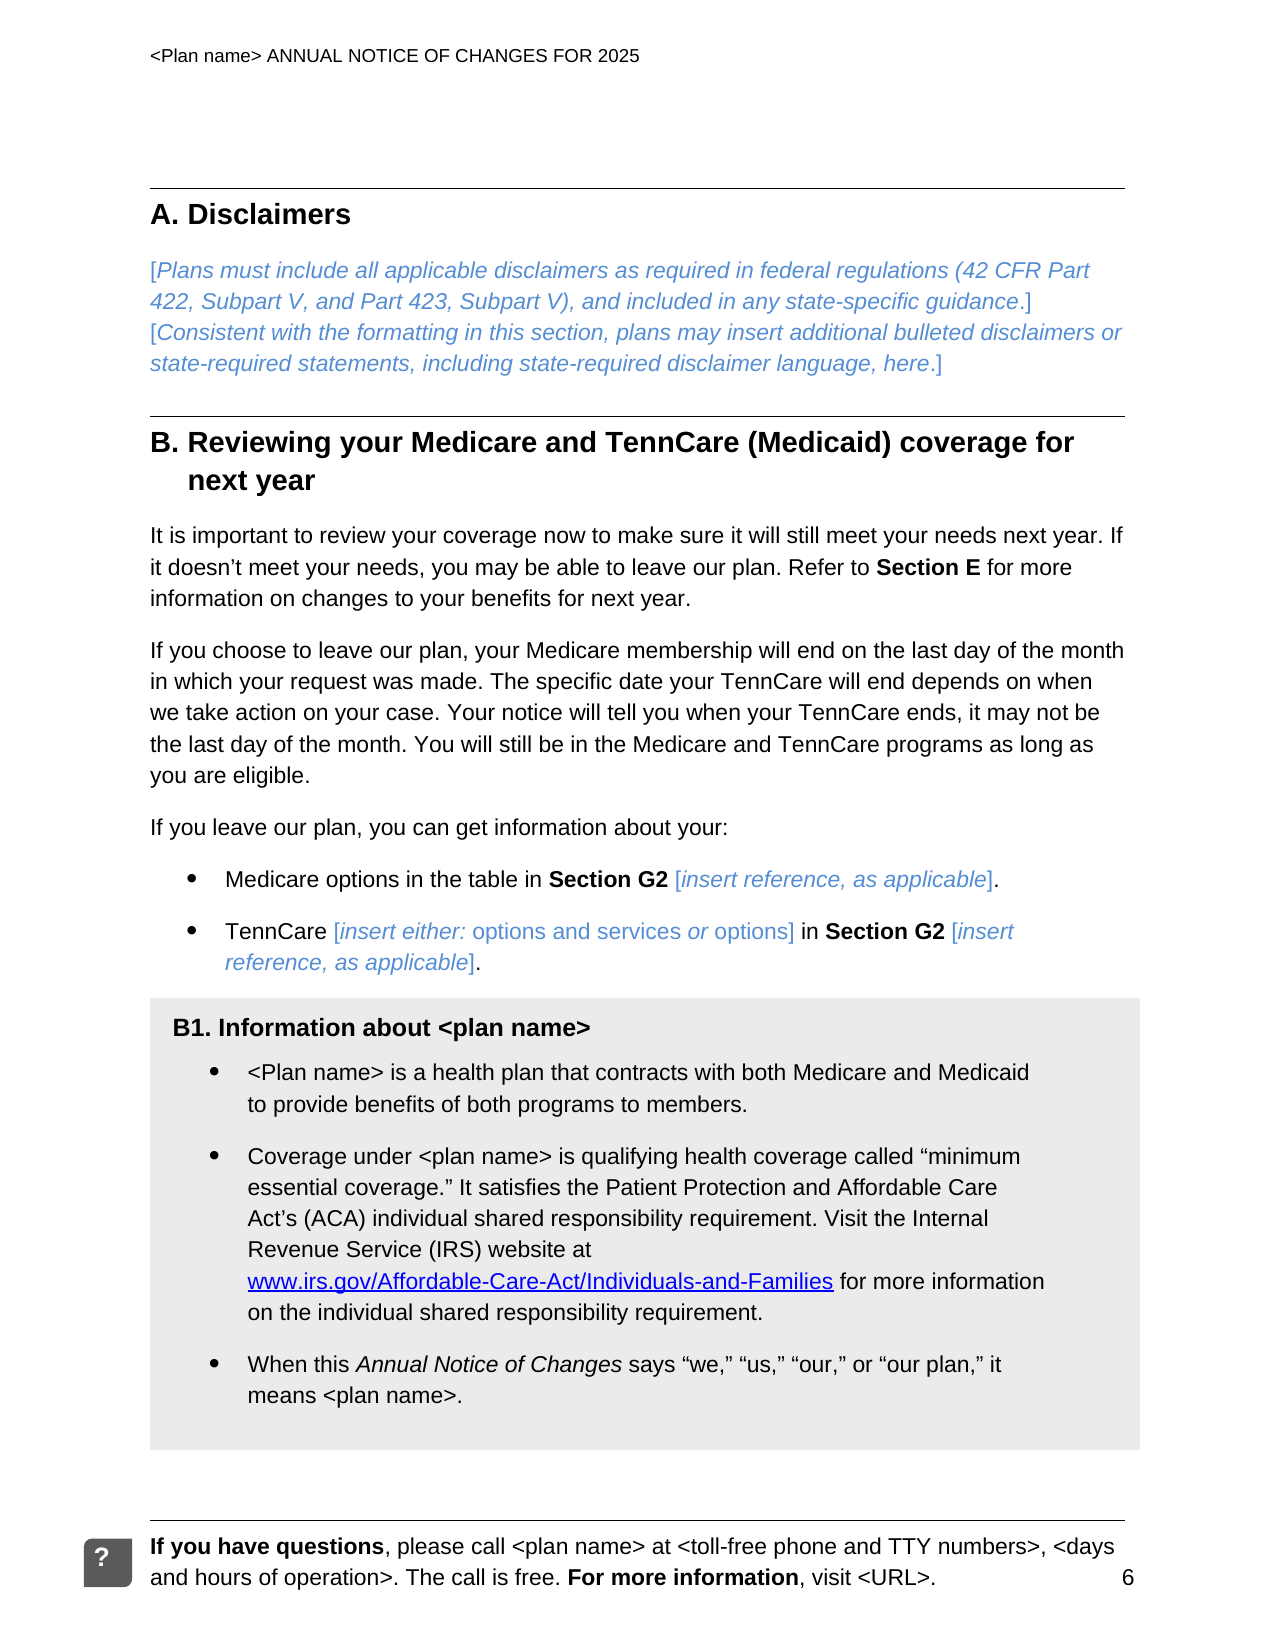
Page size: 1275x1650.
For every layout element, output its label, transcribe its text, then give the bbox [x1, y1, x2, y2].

subtitle Disclaimers [150, 189, 1125, 232]
text If you leave our plan, you can get information about your: [150, 810, 1125, 842]
list Medicare options in the table in Section G2 [insert reference, as applicable]. [187, 862, 1050, 894]
text [Plans must include all applicable disclaimers as required in federal regulations (42 CFR Part 422, Subpart V, and Part 423, Subpart V), and included in any state-specific guidance.] [Consistent with the formatting in this section, plans may insert additional bulleted disclaimers or state-required statements, including state-required disclaimer language, here.] [150, 253, 1125, 378]
subtitle Reviewing your Medicare and TennCare (Medicaid) coverage for next year [150, 417, 1125, 498]
list TennCare [insert either: options and services or options] in Section G2 [insert reference, as applicable]. [187, 914, 1050, 977]
table_header B1. Information about <plan name> <Plan name> is a health plan that contracts with both Medicare and Medicaid to provide benefits of both programs to members. Coverage under <plan name> is qualifying health coverage called “minimum essential coverage.” It satisfies the Patient Protection and Affordable Care Act’s (ACA) individual shared responsibility requirement. Visit the Internal Revenue Service (IRS) website at www.irs.gov/Affordable-Care-Act/Individuals-and-Families for more information on the individual shared responsibility requirement. When this Annual Notice of Changes says “we,” “us,” “our,” or “our plan,” it means <plan name>. [150, 998, 1140, 1450]
text It is important to review your coverage now to make sure it will still meet your needs next year. If it doesn’t meet your needs, you may be able to leave our plan. Refer to Section E for more information on changes to your benefits for next year. [150, 519, 1125, 612]
text If you choose to leave our plan, your Medicare membership will end on the last day of the month in which your request was made. The specific date your TennCare will end depends on when we take action on your case. Your notice will tell you when your TennCare ends, it may not be the last day of the month. You will still be in the Medicare and TennCare programs as long as you are eligible. [150, 633, 1125, 789]
